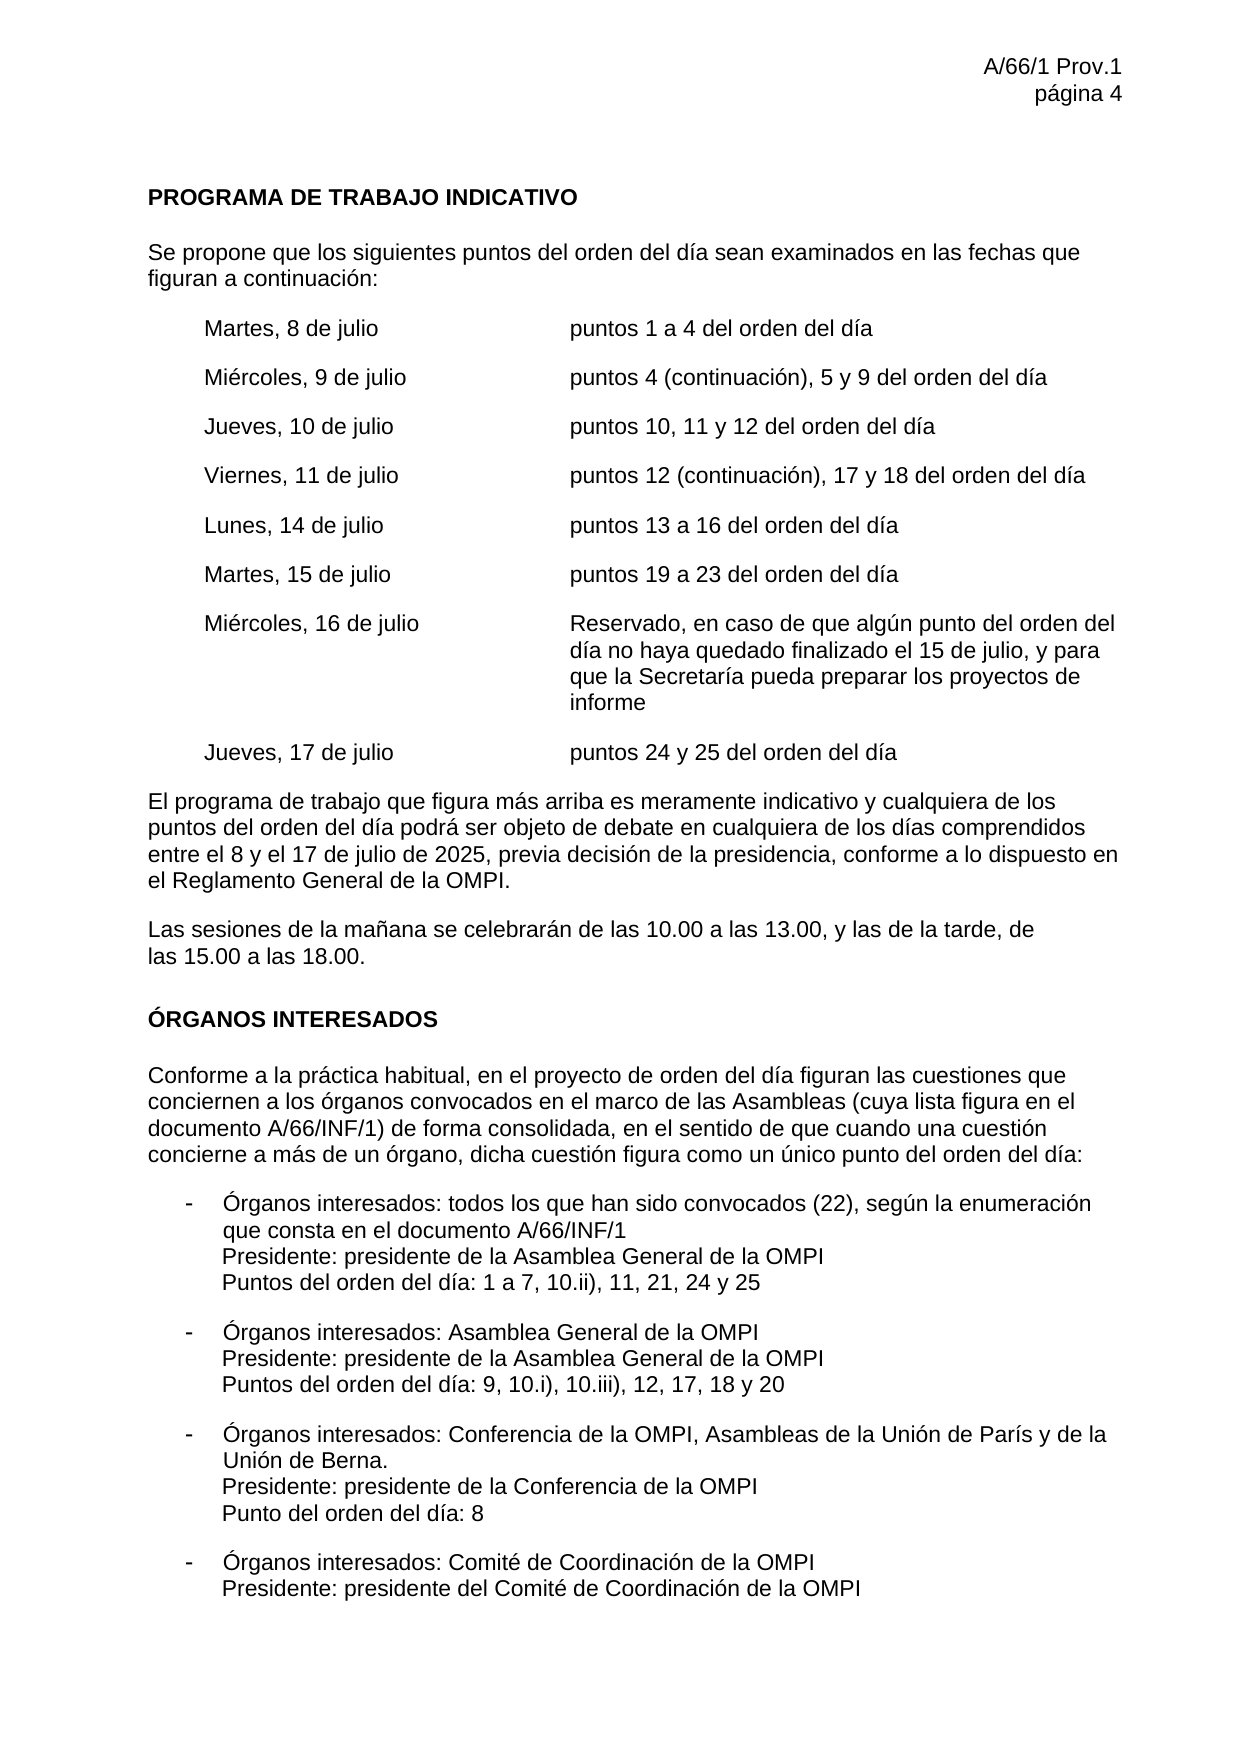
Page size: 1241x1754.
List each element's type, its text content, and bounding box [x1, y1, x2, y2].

text El programa de trabajo que figura más arriba es meramente indicativo y cualquiera de los puntos del orden del día podrá ser objeto de debate en cualquiera de los días comprendidos entre el 8 y el 17 de julio de 2025, previa decisión de la presidencia, conforme a lo dispuesto en el Reglamento General de la OMPI. [148, 788, 1122, 893]
list Órganos interesados: todos los que han sido convocados (22), según la enumeración que consta en el documento A/66/INF/1 [185, 1190, 1122, 1243]
text Viernes, 11 de julio puntos 12 (continuación), 17 y 18 del orden del día [204, 462, 1122, 489]
list Órganos interesados: Comité de Coordinación de la OMPI [185, 1549, 1122, 1575]
text Jueves, 10 de julio puntos 10, 11 y 12 del orden del día [204, 413, 1122, 439]
text Puntos del orden del día: 9, 10.i), 10.iii), 12, 17, 18 y 20 [222, 1371, 1122, 1398]
text ÓRGANOS INTERESADOS [148, 1006, 1122, 1033]
text Las sesiones de la mañana se celebrarán de las 10.00 a las 13.00, y las de la tarde, de las 15.00 a las 18.00. [148, 916, 1122, 969]
text Puntos del orden del día: 1 a 7, 10.ii), 11, 21, 24 y 25 [222, 1269, 1122, 1296]
text Miércoles, 9 de julio puntos 4 (continuación), 5 y 9 del orden del día [204, 364, 1122, 390]
text Presidente: presidente de la Asamblea General de la OMPI [222, 1345, 1122, 1371]
text Presidente: presidente del Comité de Coordinación de la OMPI [222, 1575, 1122, 1602]
text Martes, 8 de julio puntos 1 a 4 del orden del día [204, 315, 1122, 341]
text Se propone que los siguientes puntos del orden del día sean examinados en las fechas que figuran a continuación: [148, 239, 1122, 292]
text Martes, 15 de julio puntos 19 a 23 del orden del día [204, 561, 1122, 587]
text Miércoles, 16 de julio Reservado, en caso de que algún punto del orden del día no haya quedado finalizado el 15 de julio, y para que la Secretaría pueda preparar los proyectos de informe [204, 610, 1122, 716]
text Conforme a la práctica habitual, en el proyecto de orden del día figuran las cuestiones que conciernen a los órganos convocados en el marco de las Asambleas (cuya lista figura en el documento A/66/INF/1) de forma consolidada, en el sentido de que cuando una cuestión concierne a más de un órgano, dicha cuestión figura como un único punto del orden del día: [148, 1062, 1122, 1167]
text Presidente: presidente de la Asamblea General de la OMPI [222, 1243, 1122, 1269]
list Órganos interesados: Asamblea General de la OMPI [185, 1319, 1122, 1345]
list Órganos interesados: Conferencia de la OMPI, Asambleas de la Unión de París y de la Unión de Berna. [185, 1421, 1122, 1473]
text Lunes, 14 de julio puntos 13 a 16 del orden del día [204, 512, 1122, 538]
text Presidente: presidente de la Conferencia de la OMPI [222, 1473, 1122, 1500]
text PROGRAMA DE TRABAJO INDICATIVO [148, 183, 1122, 210]
text Punto del orden del día: 8 [222, 1500, 1122, 1526]
text Jueves, 17 de julio puntos 24 y 25 del orden del día [204, 739, 1122, 765]
